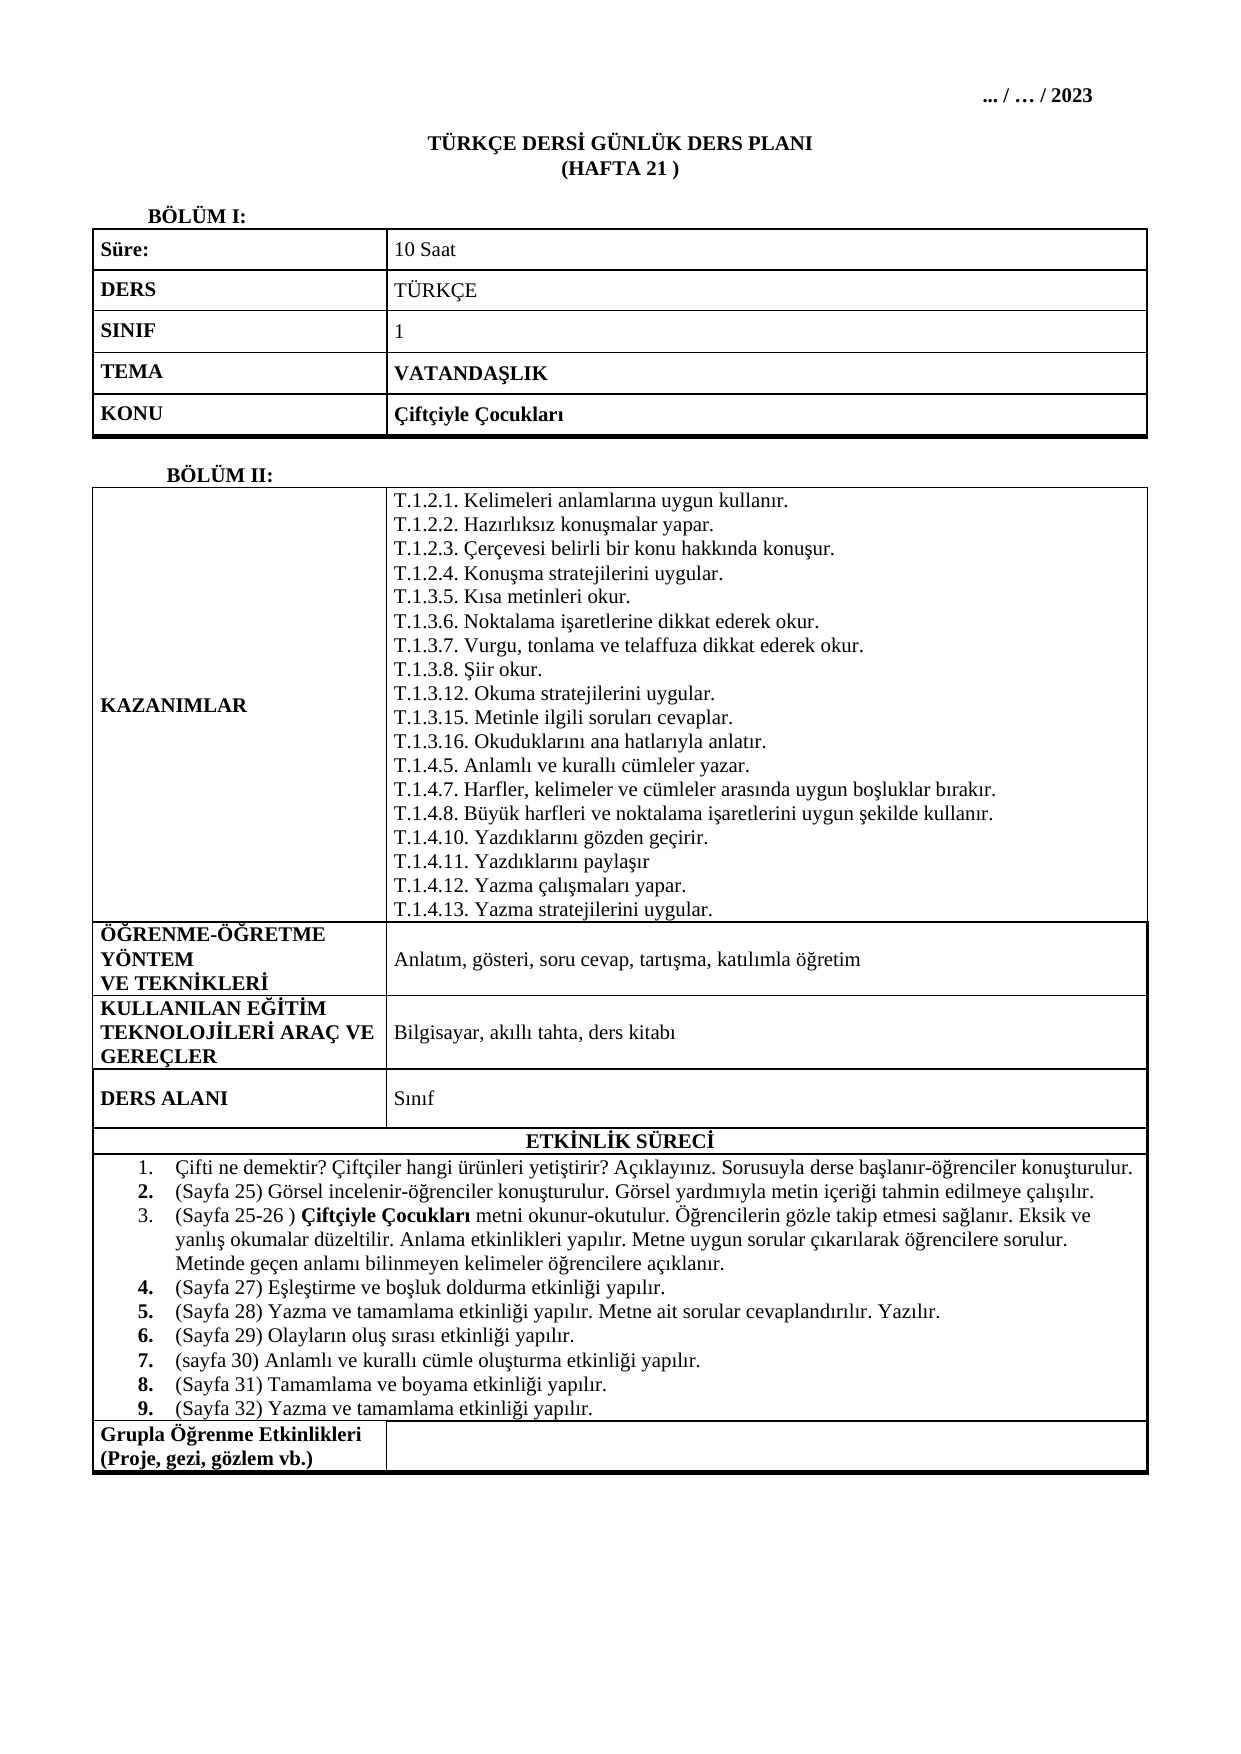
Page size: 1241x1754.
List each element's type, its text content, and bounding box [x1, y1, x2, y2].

table_header KAZANIMLAR [93, 488, 386, 921]
table_cell Çifti ne demektir? Çiftçiler hangi ürünleri yetiştirir? Açıklayınız. Sorusuyla derse başlanır-öğrenciler konuşturulur. (Sayfa 25) Görsel incelenir-öğrenciler konuşturulur. Görsel yardımıyla metin içeriği tahmin edilmeye çalışılır. (Sayfa 25-26 ) Çiftçiyle Çocukları metni okunur-okutulur. Öğrencilerin gözle takip etmesi sağlanır. Eksik ve yanlış okumalar düzeltilir. Anlama etkinlikleri yapılır. Metne uygun sorular çıkarılarak öğrencilere sorulur. Metinde geçen anlamı bilinmeyen kelimeler öğrencilere açıklanır. (Sayfa 27) Eşleştirme ve boşluk doldurma etkinliği yapılır. (Sayfa 28) Yazma ve tamamlama etkinliği yapılır. Metne ait sorular cevaplandırılır. Yazılır. (Sayfa 29) Olayların oluş sırası etkinliği yapılır. (sayfa 30) Anlamlı ve kurallı cümle oluşturma etkinliği yapılır. (Sayfa 31) Tamamlama ve boyama etkinliği yapılır. (Sayfa 32) Yazma ve tamamlama etkinliği yapılır. [94, 1155, 1146, 1420]
table_cell TÜRKÇE [388, 271, 1146, 310]
table_cell Çiftçiyle Çocukları [388, 395, 1146, 434]
table_header 10 Saat [388, 230, 1146, 269]
text BÖLÜM II: [148, 463, 1093, 487]
table_cell Anlatım, gösteri, soru cevap, tartışma, katılımla öğretim [387, 923, 1146, 994]
text (HAFTA 21 ) [148, 155, 1093, 179]
table_cell TEMA [94, 353, 386, 393]
table_cell DERS ALANI [94, 1070, 386, 1127]
table_cell VATANDAŞLIK [388, 353, 1146, 393]
table_cell 1 [388, 311, 1146, 352]
text TÜRKÇE DERSİ GÜNLÜK DERS PLANI [148, 131, 1093, 155]
table_cell KONU [94, 395, 386, 434]
table_cell ÖĞRENME-ÖĞRETME YÖNTEM VE TEKNİKLERİ [93, 923, 386, 994]
table_cell KULLANILAN EĞİTİM TEKNOLOJİLERİ ARAÇ VE GEREÇLER [93, 996, 386, 1068]
table_header Süre: [94, 230, 386, 269]
table_cell DERS [94, 271, 386, 310]
text ... / … / 2023 [148, 83, 1093, 107]
table_cell [387, 1422, 1146, 1470]
table_cell SINIF [94, 311, 386, 352]
table_cell Bilgisayar, akıllı tahta, ders kitabı [387, 996, 1146, 1068]
table_header T.1.2.1. Kelimeleri anlamlarına uygun kullanır. T.1.2.2. Hazırlıksız konuşmalar yapar. T.1.2.3. Çerçevesi belirli bir konu hakkında konuşur. T.1.2.4. Konuşma stratejilerini uygular. T.1.3.5. Kısa metinleri okur. T.1.3.6. Noktalama işaretlerine dikkat ederek okur. T.1.3.7. Vurgu, tonlama ve telaffuza dikkat ederek okur. T.1.3.8. Şiir okur. T.1.3.12. Okuma stratejilerini uygular. T.1.3.15. Metinle ilgili soruları cevaplar. T.1.3.16. Okuduklarını ana hatlarıyla anlatır. T.1.4.5. Anlamlı ve kurallı cümleler yazar. T.1.4.7. Harfler, kelimeler ve cümleler arasında uygun boşluklar bırakır. T.1.4.8. Büyük harfleri ve noktalama işaretlerini uygun şekilde kullanır. T.1.4.10. Yazdıklarını gözden geçirir. T.1.4.11. Yazdıklarını paylaşır T.1.4.12. Yazma çalışmaları yapar. T.1.4.13. Yazma stratejilerini uygular. [387, 488, 1147, 921]
table_cell Grupla Öğrenme Etkinlikleri (Proje, gezi, gözlem vb.) [94, 1421, 386, 1470]
table_cell ETKİNLİK SÜRECİ [94, 1129, 1146, 1153]
text BÖLÜM I: [148, 203, 1093, 228]
table_cell Sınıf [387, 1070, 1146, 1127]
